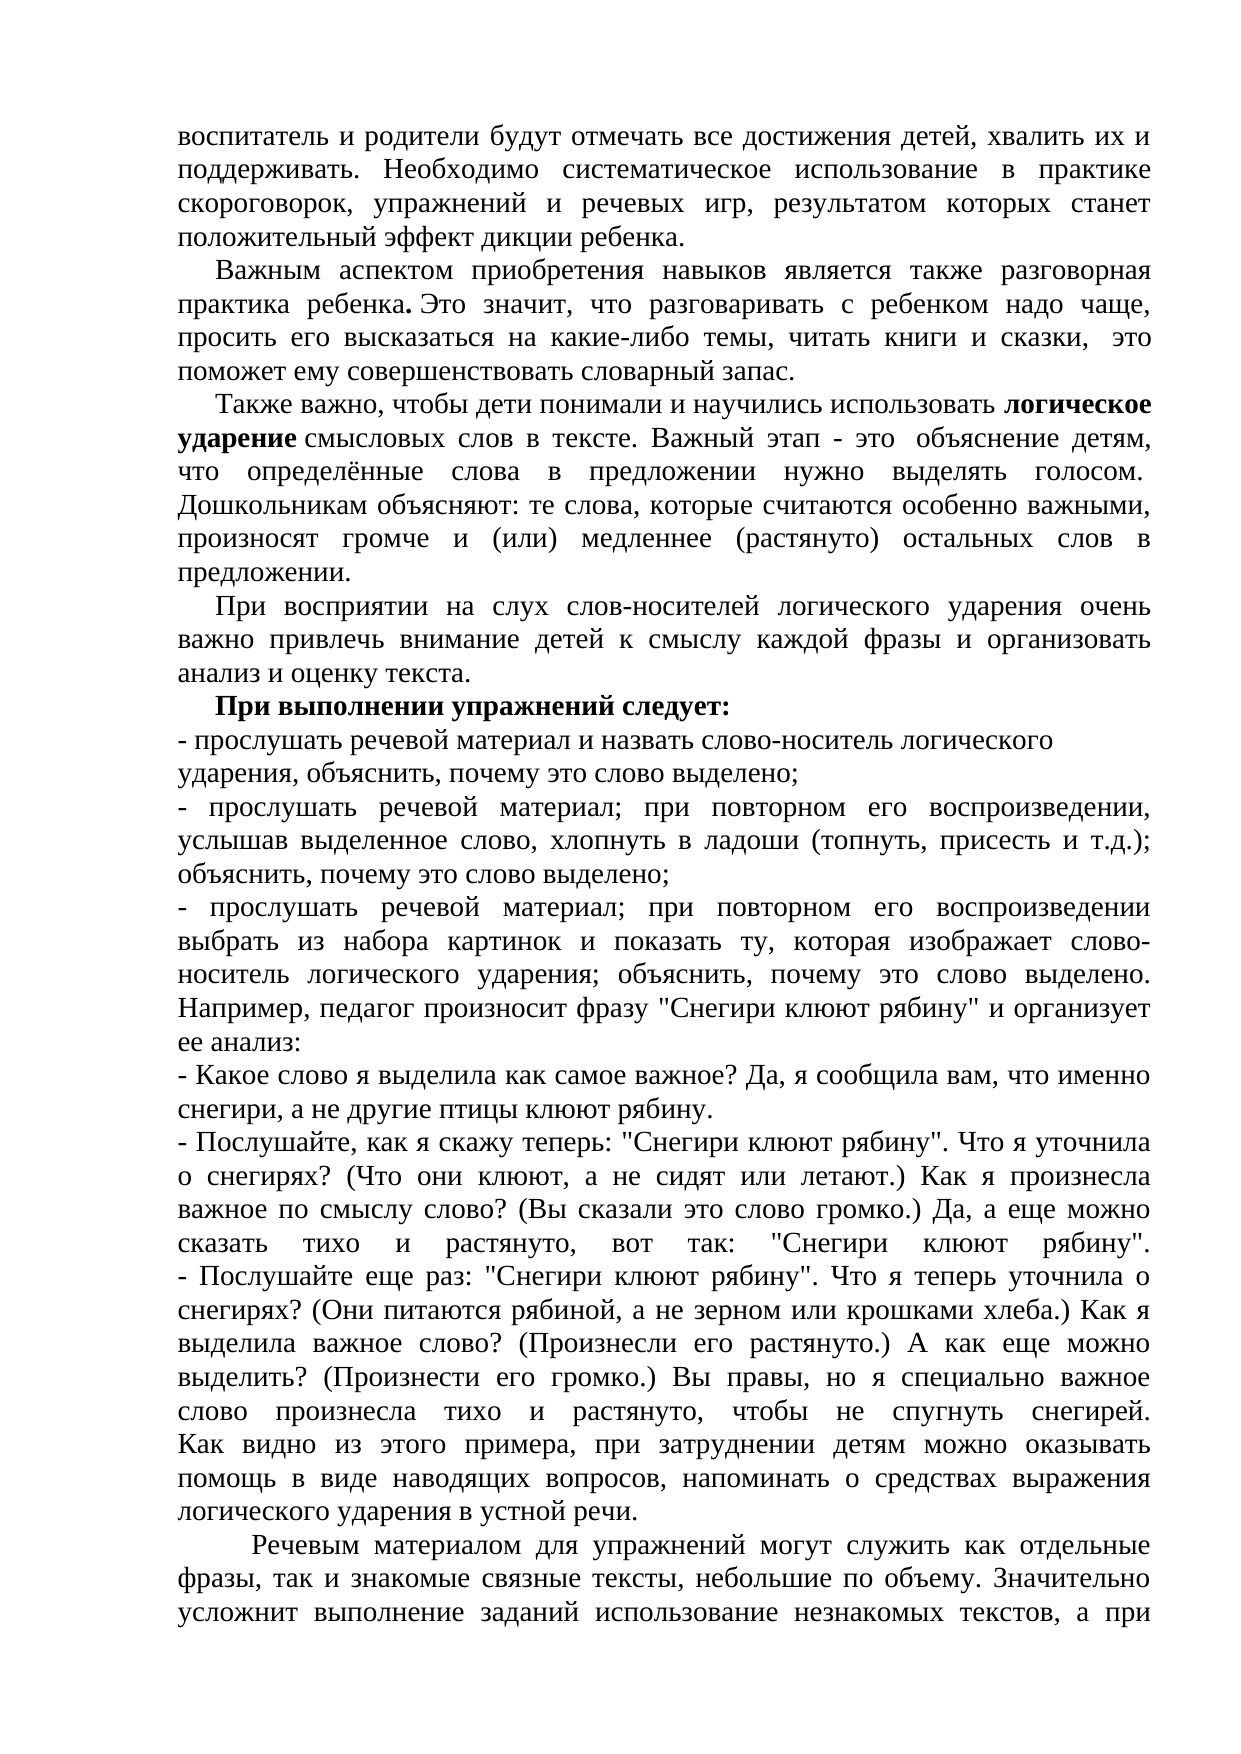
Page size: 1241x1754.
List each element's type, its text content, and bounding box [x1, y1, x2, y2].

text - Какое слово я выделила как самое важное? Да, я сообщила вам, что именно снегири, а не другие птицы клюют рябину. [177, 1057, 1152, 1124]
text - прослушать речевой материал; при повторном его воспроизведении выбрать из набора картинок и показать ту, которая изображает слово-носитель логического ударения; объяснить, почему это слово выделено. Например, педагог произносит фразу "Снегири клюют рябину" и организует ее анализ: [177, 889, 1152, 1057]
text - прослушать речевой материал; при повторном его воспроизведении, услышав выделенное слово, хлопнуть в ладоши (топнуть, присесть и т.д.); объяснить, почему это слово выделено; [177, 789, 1152, 889]
text - Послушайте, как я скажу теперь: "Снегири клюют рябину". Что я уточнила о снегирях? (Что они клюют, а не сидят или летают.) Как я произнесла важное по смыслу слово? (Вы сказали это слово громко.) Да, а еще можно сказать тихо и растянуто, вот так: "Снегири клюют рябину". - Послушайте еще раз: "Снегири клюют рябину". Что я теперь уточнила о снегирях? (Они питаются рябиной, а не зерном или крошками хлеба.) Как я выделила важное слово? (Произнесли его растянуто.) А как еще можно выделить? (Произнести его громко.) Вы правы, но я специально важное слово произнесла тихо и растянуто, чтобы не спугнуть снегирей. Как видно из этого примера, при затруднении детям можно оказывать помощь в виде наводящих вопросов, напоминать о средствах выражения логического ударения в устной речи. [177, 1124, 1152, 1527]
text При восприятии на слух слов-носителей логического ударения очень важно привлечь внимание детей к смыслу каждой фразы и организовать анализ и оценку текста. [177, 588, 1152, 688]
text Важным аспектом приобретения навыков является также разговорная практика ребенка. Это значит, что разговаривать с ребенком надо чаще, просить его высказаться на какие-либо темы, читать книги и сказки, это поможет ему совершенствовать словарный запас. [177, 252, 1152, 386]
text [177, 1527, 1152, 1627]
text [177, 118, 1152, 252]
text При выполнении упражнений следует: - прослушать речевой материал и назвать слово-носитель логического ударения, объяснить, почему это слово выделено; [177, 688, 1152, 789]
text Также важно, чтобы дети понимали и научились использовать логическое ударение смысловых слов в тексте. Важный этап - это объяснение детям, что определённые слова в предложении нужно выделять голосом. Дошкольникам объясняют: те слова, которые считаются особенно важными, произносят громче и (или) медленнее (растянуто) остальных слов в предложении. [177, 386, 1152, 588]
